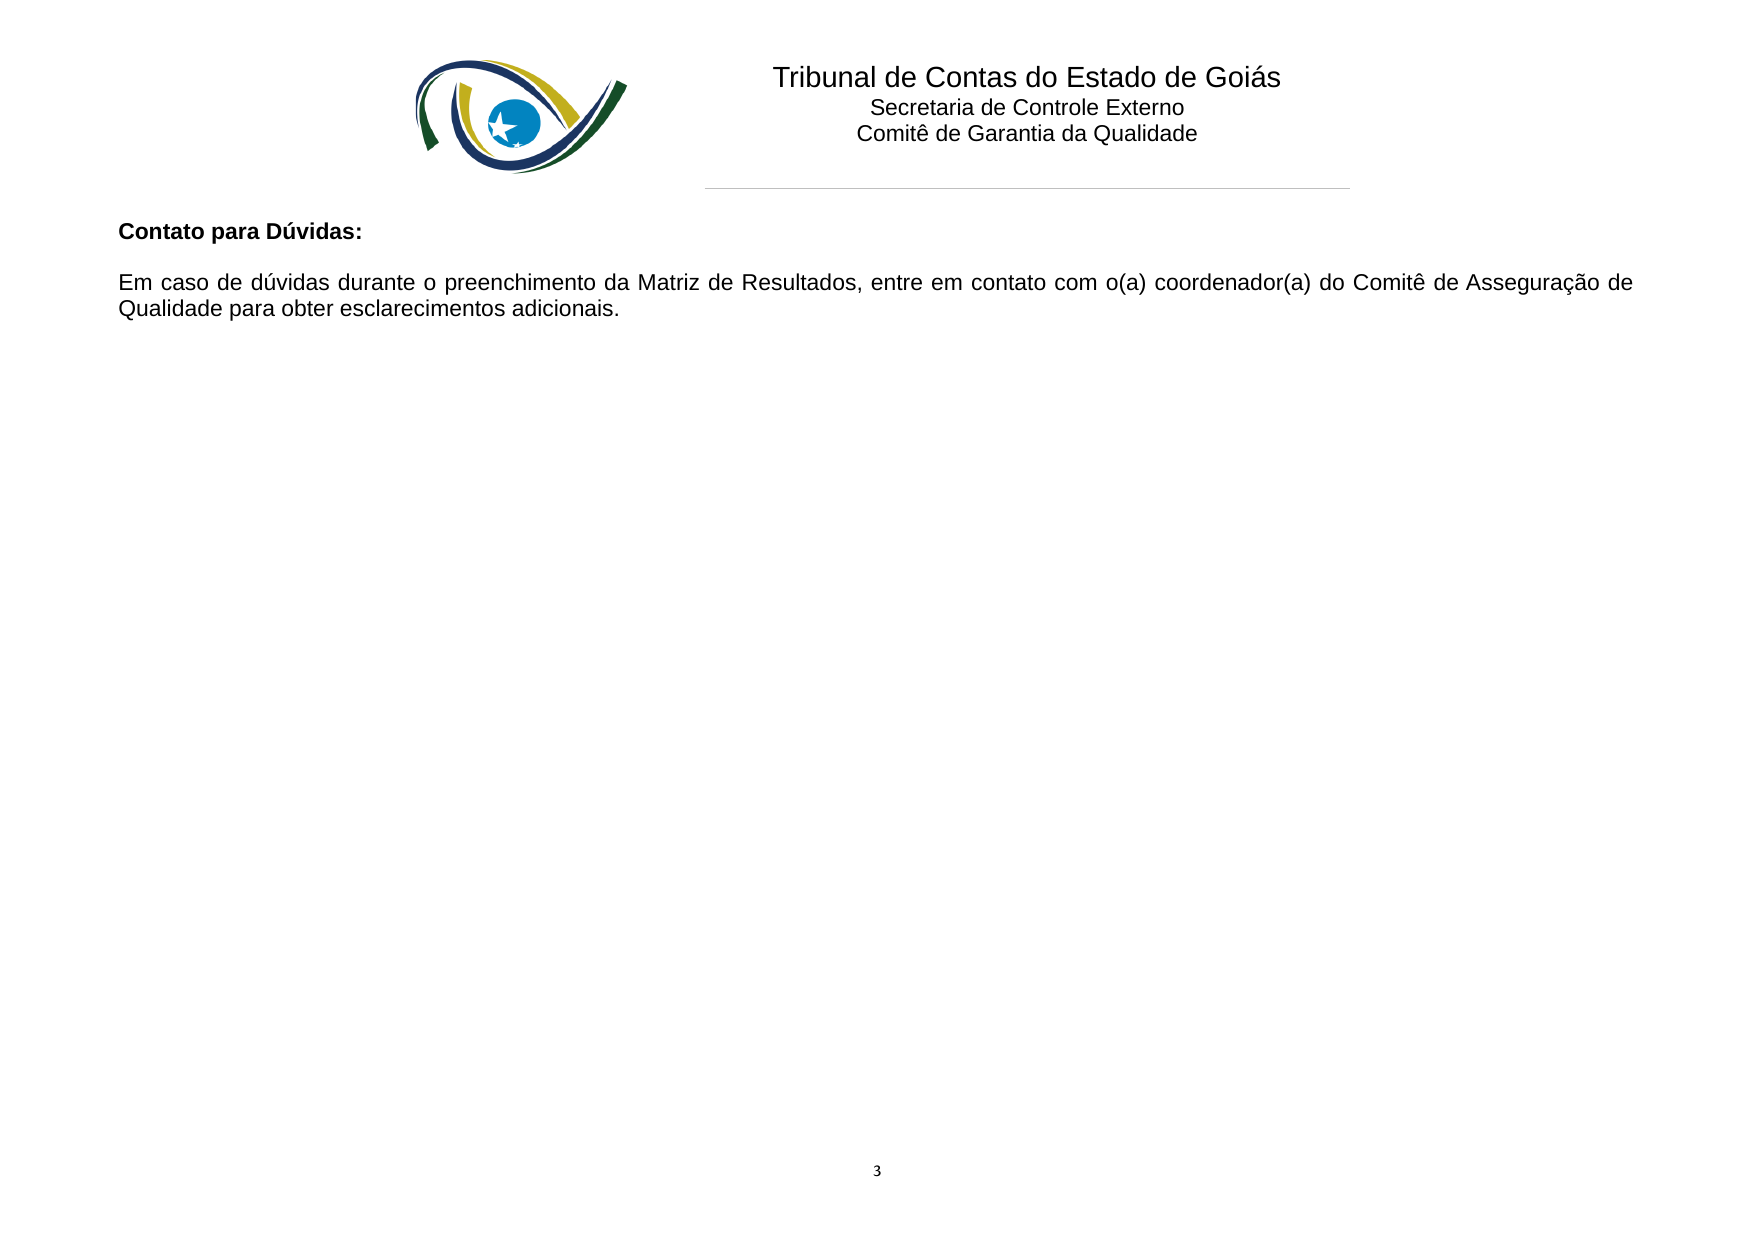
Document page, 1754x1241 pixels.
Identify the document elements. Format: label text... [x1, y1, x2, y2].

picture [415, 60, 629, 176]
text Contato para Dúvidas: [118, 218, 1636, 244]
text Em caso de dúvidas durante o preenchimento da Matriz de Resultados, entre em contato com o(a) coordenador(a) do Comitê de Asseguração de Qualidade para obter esclarecimentos adicionais. [118, 269, 1636, 322]
